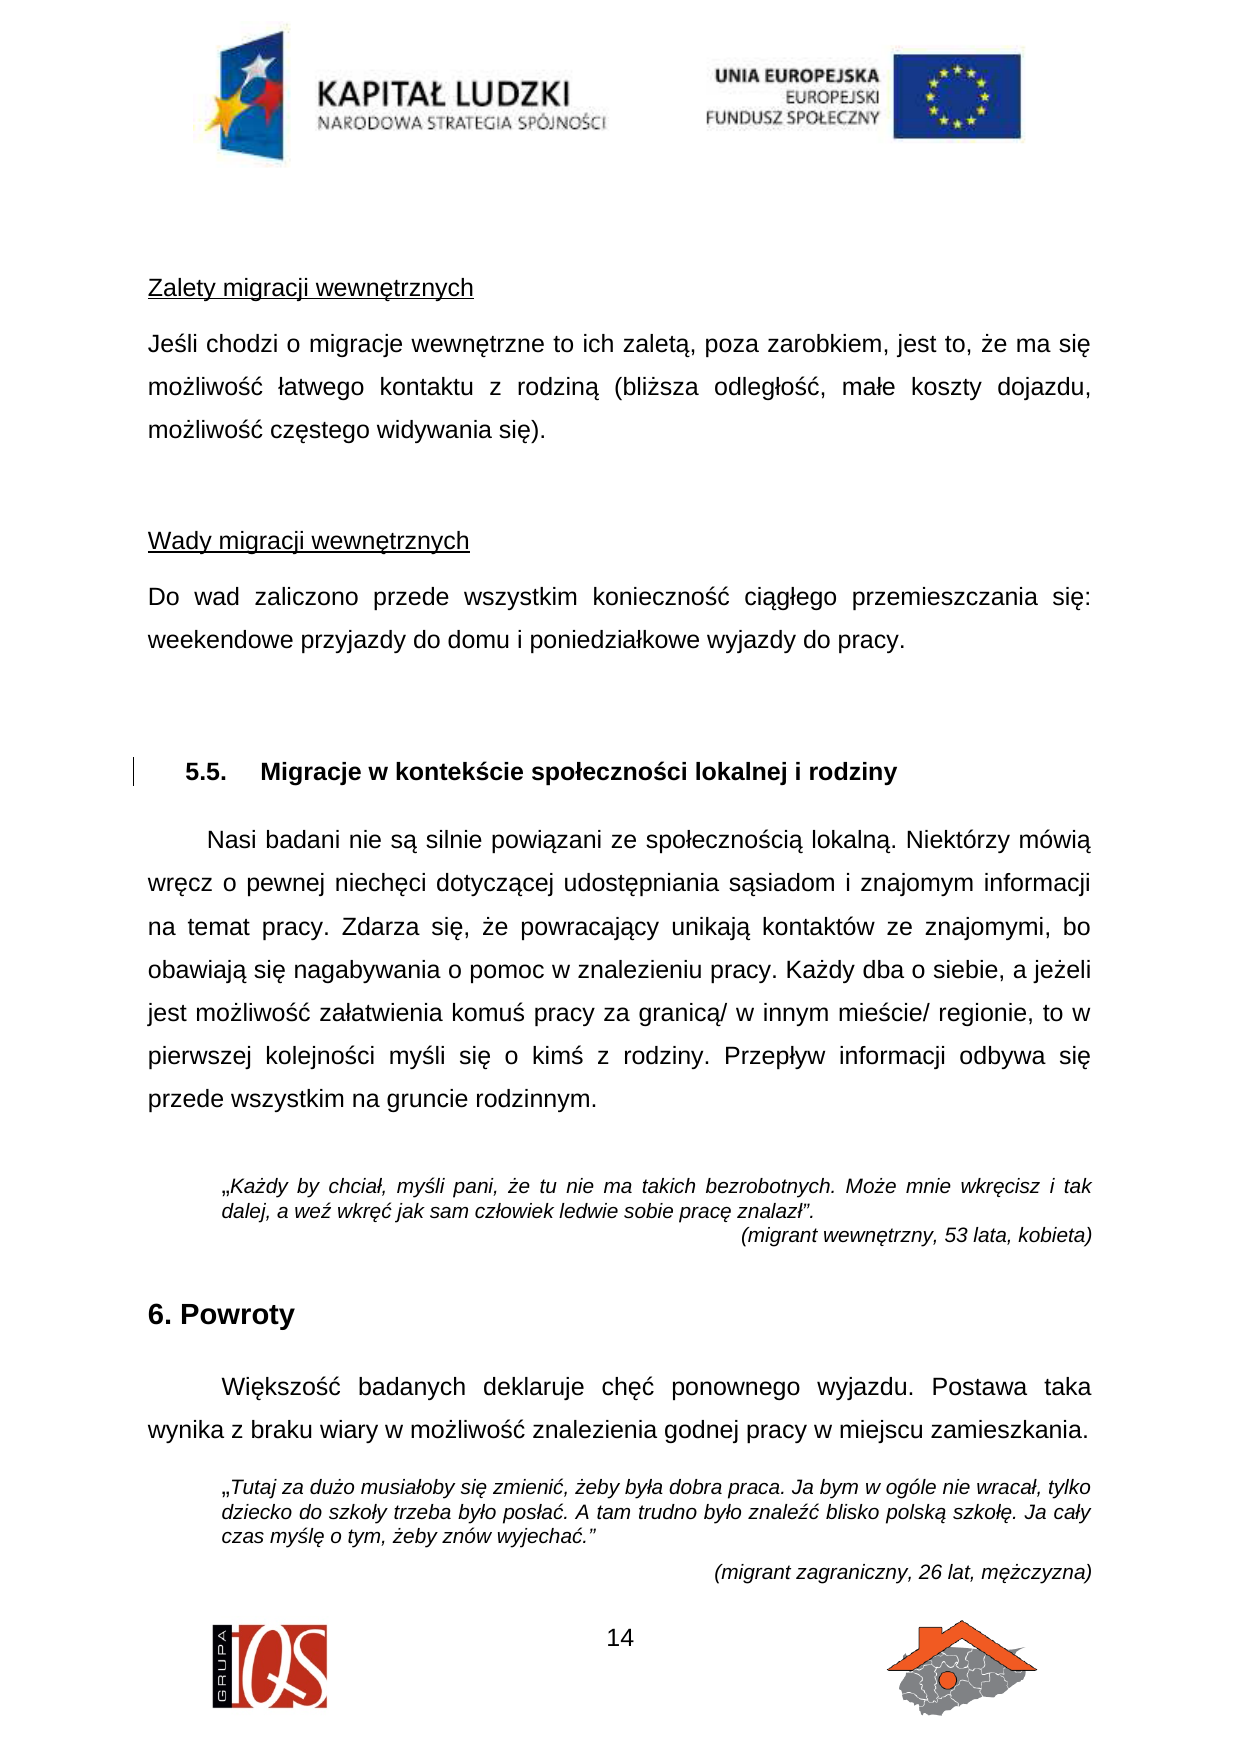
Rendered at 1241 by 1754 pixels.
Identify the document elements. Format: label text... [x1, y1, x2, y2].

text Wady migracji wewnętrznych [148, 526, 1093, 555]
text Zalety migracji wewnętrznych [148, 273, 1093, 302]
picture [884, 1618, 1039, 1719]
list (migrant wewnętrzny, 53 lata, kobieta) [223, 1223, 1093, 1247]
subtitle 6. Powroty [148, 1297, 1093, 1330]
text (migrant zagraniczny, 26 lat, mężczyzna) [148, 1560, 1093, 1584]
picture [199, 1616, 341, 1726]
list Nasi badani nie są silnie powiązani ze społecznością lokalną. Niektórzy mówią wręcz o pewnej niechęci dotyczącej udostępniania sąsiadom i znajomym informacji na temat pracy. Zdarza się, że powracający unikają kontaktów ze znajomymi, bo obawiają się nagabywania o pomoc w znalezieniu pracy. Każdy dba o siebie, a jeżeli jest możliwość załatwienia komuś pracy za granicą/ w innym mieście/ regionie, to w pierwszej kolejności myśli się o kimś z rodziny. Przepływ informacji odbywa się przede wszystkim na gruncie rodzinnym. [148, 825, 1093, 1113]
list „Każdy by chciał, myśli pani, że tu nie ma takich bezrobotnych. Może mnie wkręcisz i tak dalej, a weź wkręć jak sam człowiek ledwie sobie pracę znalazł”. [221, 1170, 1093, 1223]
text „Tutaj za dużo musiałoby się zmienić, żeby była dobra praca. Ja bym w ogóle nie wracał, tylko dziecko do szkoły trzeba było posłać. A tam trudno było znaleźć blisko polską szkołę. Ja cały czas myślę o tym, żeby znów wyjechać.” [221, 1471, 1093, 1548]
picture [193, 21, 1044, 177]
text Większość badanych deklaruje chęć ponownego wyjazdu. Postawa taka wynika z braku wiary w możliwość znalezienia godnej pracy w miejscu zamieszkania. [148, 1372, 1093, 1444]
text Do wad zaliczono przede wszystkim konieczność ciągłego przemieszczania się: weekendowe przyjazdy do domu i poniedziałkowe wyjazdy do pracy. [148, 582, 1093, 654]
subtitle Migracje w kontekście społeczności lokalnej i rodziny [185, 757, 1093, 786]
text Jeśli chodzi o migracje wewnętrzne to ich zaletą, poza zarobkiem, jest to, że ma się możliwość łatwego kontaktu z rodziną (bliższa odległość, małe koszty dojazdu, możliwość częstego widywania się). [148, 329, 1093, 444]
